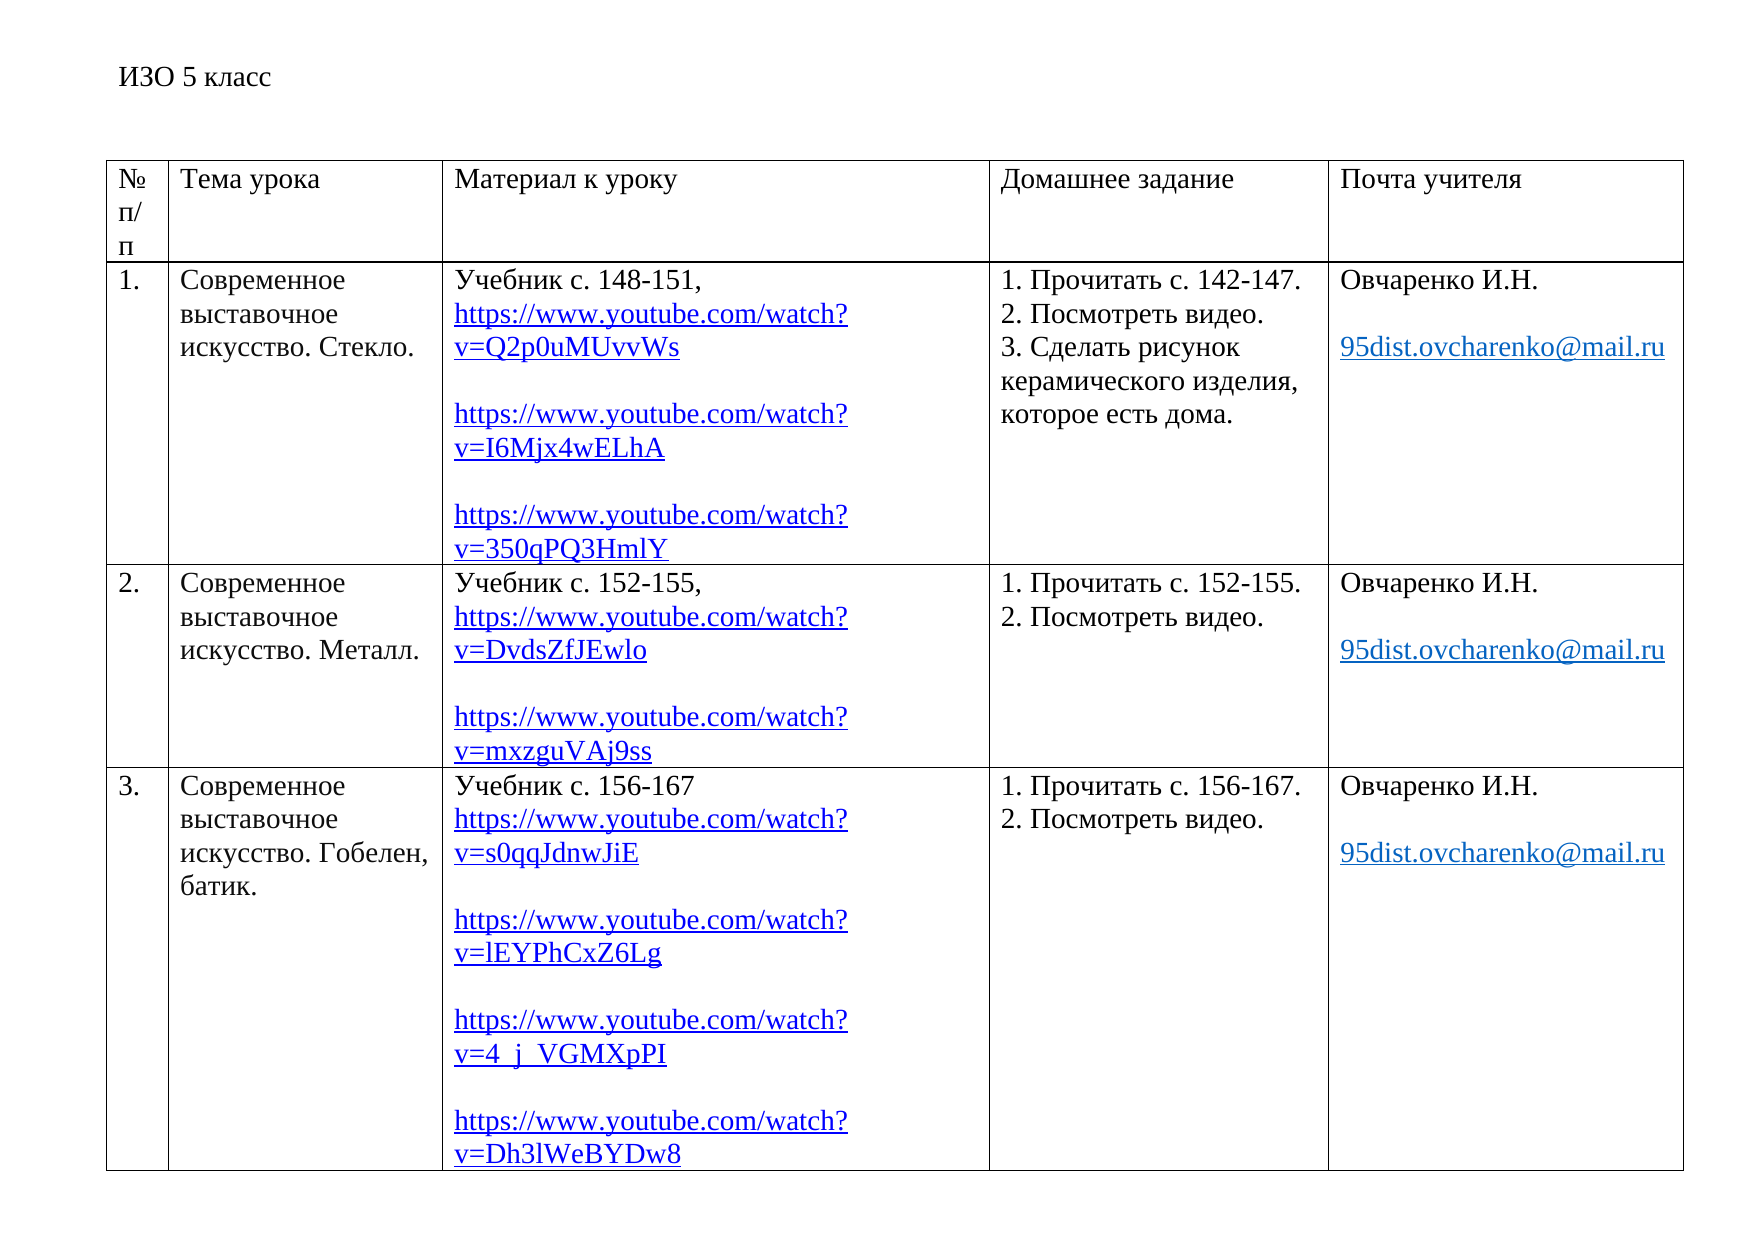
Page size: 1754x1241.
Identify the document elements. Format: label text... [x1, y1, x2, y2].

table_cell 1. [107, 263, 168, 564]
table_header Материал к уроку [443, 161, 989, 261]
table_cell Учебник с. 148-151, https://www.youtube.com/watch?v=Q2p0uMUvvWs https://www.youtube.com/watch?v=I6Mjx4wELhA https://www.youtube.com/watch?v=350qPQ3HmlY [443, 263, 989, 564]
table_cell Современное выставочное искусство. Стекло. [169, 263, 442, 564]
table_cell 3. [107, 768, 168, 1170]
table_header № п/п [107, 161, 168, 261]
table_cell Учебник с. 156-167 https://www.youtube.com/watch?v=s0qqJdnwJiE https://www.youtube.com/watch?v=lEYPhCxZ6Lg https://www.youtube.com/watch?v=4_j_VGMXpPI https://www.youtube.com/watch?v=Dh3lWeBYDw8 [443, 768, 989, 1170]
table_cell 2. [107, 565, 168, 767]
table_cell 1. Прочитать с. 152-155. 2. Посмотреть видео. [990, 565, 1328, 767]
table_header Почта учителя [1329, 161, 1683, 261]
table_cell Современное выставочное искусство. Металл. [169, 565, 442, 767]
table_cell Овчаренко И.Н. 95dist.ovcharenko@mail.ru [1329, 263, 1683, 564]
table_cell Овчаренко И.Н. 95dist.ovcharenko@mail.ru [1329, 565, 1683, 767]
table_header Тема урока [169, 161, 442, 261]
table_cell Овчаренко И.Н. 95dist.ovcharenko@mail.ru [1329, 768, 1683, 1170]
table_header Домашнее задание [990, 161, 1328, 261]
table_cell 1. Прочитать с. 142-147. 2. Посмотреть видео. 3. Сделать рисунок керамического изделия, которое есть дома. [990, 263, 1328, 564]
table_cell Учебник с. 152-155, https://www.youtube.com/watch?v=DvdsZfJEwlo https://www.youtube.com/watch?v=mxzguVAj9ss [443, 565, 989, 767]
table_cell Современное выставочное искусство. Гобелен, батик. [169, 768, 442, 1170]
text ИЗО 5 класс [118, 59, 1636, 93]
table_cell 1. Прочитать с. 156-167. 2. Посмотреть видео. [990, 768, 1328, 1170]
